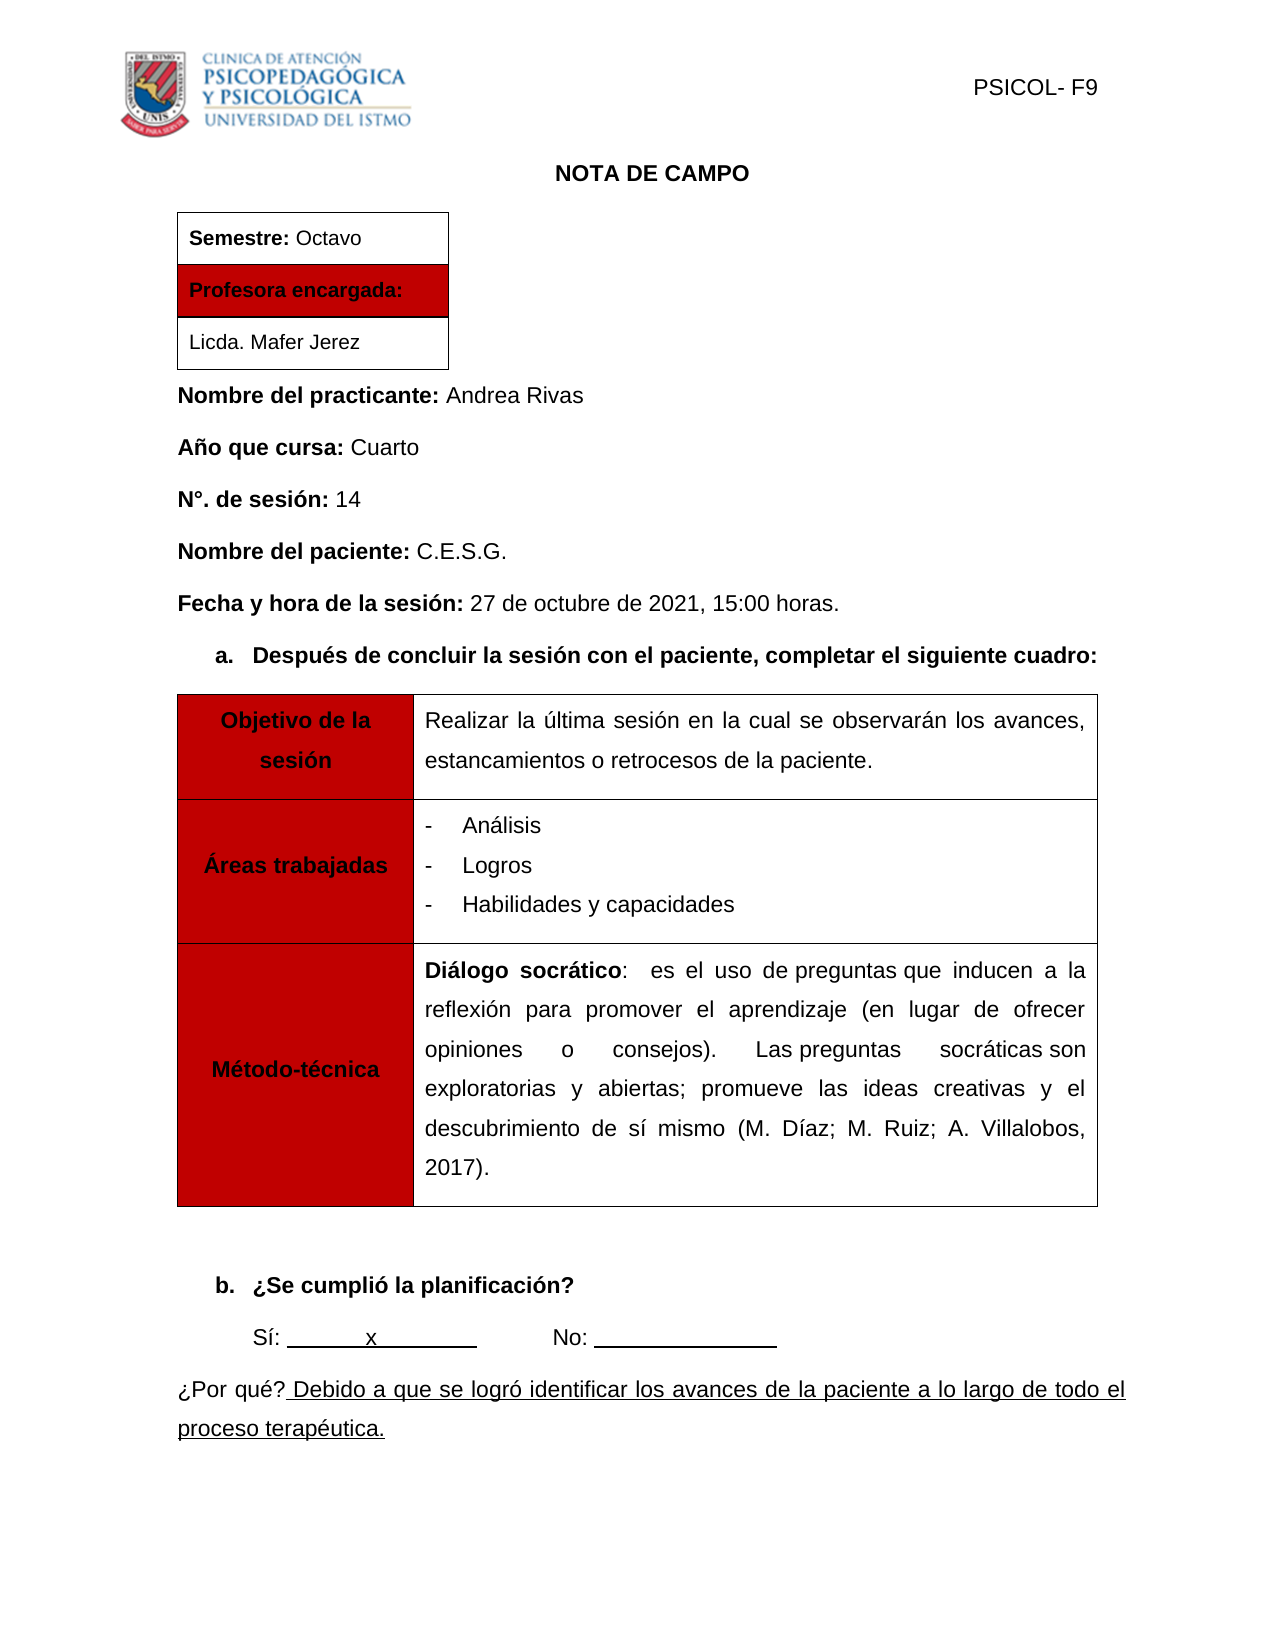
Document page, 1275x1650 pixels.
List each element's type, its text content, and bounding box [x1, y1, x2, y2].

text Nombre del practicante: Andrea Rivas [177, 382, 1127, 408]
text Fecha y hora de la sesión: 27 de octubre de 2021, 15:00 horas. [177, 590, 1127, 616]
table_cell Método-técnica [178, 944, 413, 1206]
picture [65, 20, 437, 148]
text Año que cursa: Cuarto [177, 434, 1127, 460]
text N°. de sesión: 14 [177, 486, 1127, 512]
table_header Semestre: Octavo [178, 213, 448, 264]
list Después de concluir la sesión con el paciente, completar el siguiente cuadro: [215, 642, 1127, 668]
text Sí: x No: [252, 1324, 1127, 1350]
table_cell Áreas trabajadas [178, 800, 413, 943]
table_header Realizar la última sesión en la cual se observarán los avances, estancamientos o retrocesos de la paciente. [414, 695, 1097, 799]
text ¿Por qué? Debido a que se logró identificar los avances de la paciente a lo largo de todo el proceso terapéutica. [177, 1376, 1127, 1442]
list ¿Se cumplió la planificación? [215, 1272, 1127, 1298]
table_header Objetivo de la sesión [178, 695, 413, 799]
table_cell Diálogo socrático: es el uso de preguntas que inducen a la reflexión para promover el aprendizaje (en lugar de ofrecer opiniones o consejos). Las preguntas socráticas son exploratorias y abiertas; promueve las ideas creativas y el descubrimiento de sí mismo . [414, 944, 1097, 1206]
text NOTA DE CAMPO [177, 160, 1127, 187]
table_cell Licda. Mafer Jerez [178, 318, 448, 368]
text Nombre del paciente: C.E.S.G. [177, 538, 1127, 564]
table_cell Profesora encargada: [178, 265, 448, 316]
table_cell Análisis Logros Habilidades y capacidades [414, 800, 1097, 943]
